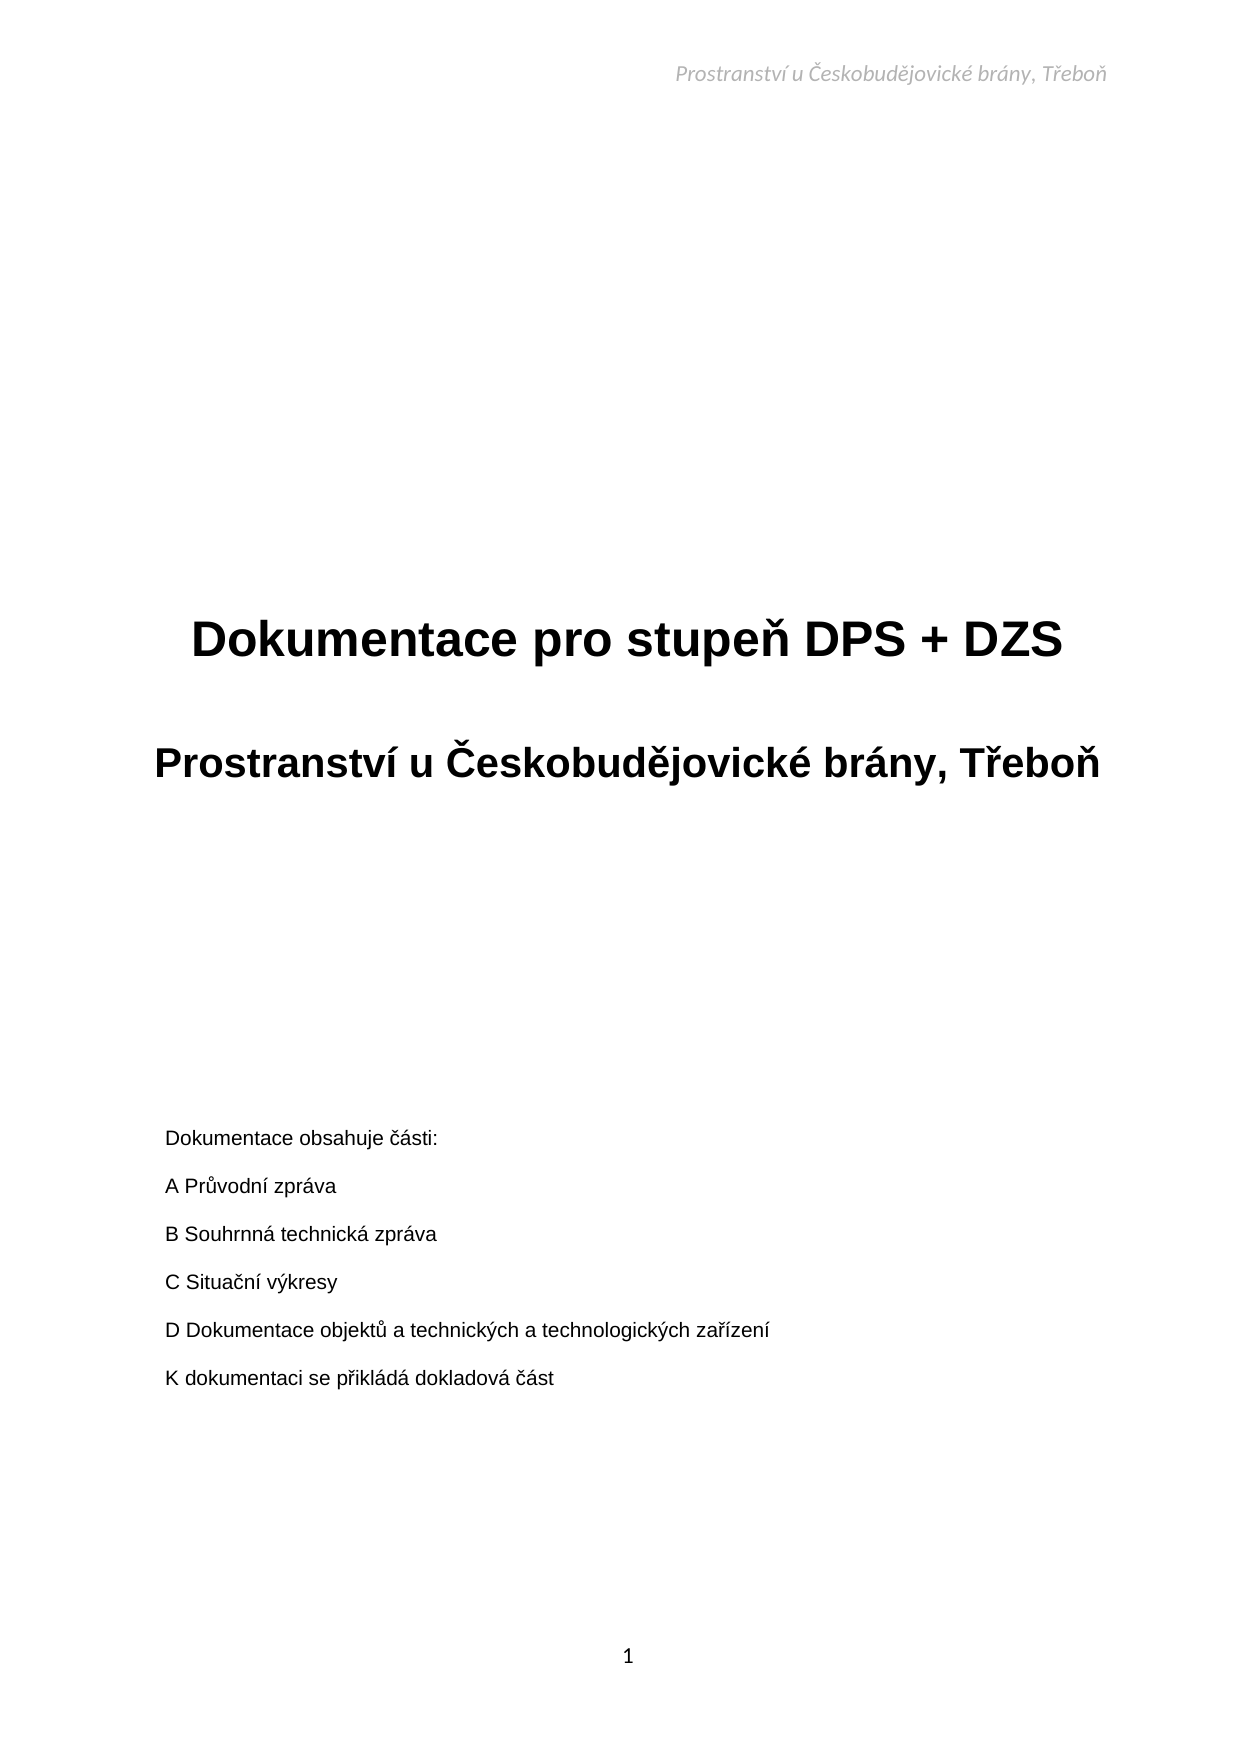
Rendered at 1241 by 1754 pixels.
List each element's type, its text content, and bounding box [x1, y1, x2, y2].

text C Situační výkresy [148, 1269, 1107, 1293]
text B Souhrnná technická zpráva [148, 1222, 1107, 1246]
text K dokumentaci se přikládá dokladová část [148, 1365, 1107, 1389]
text Dokumentace obsahuje části: [148, 1126, 1107, 1150]
text A Průvodní zpráva [148, 1174, 1107, 1198]
text Prostranství u Českobudějovické brány, Třeboň [148, 738, 1107, 786]
text Dokumentace pro stupeň DPS + DZS [148, 609, 1107, 667]
text D Dokumentace objektů a technických a technologických zařízení [148, 1317, 1107, 1341]
